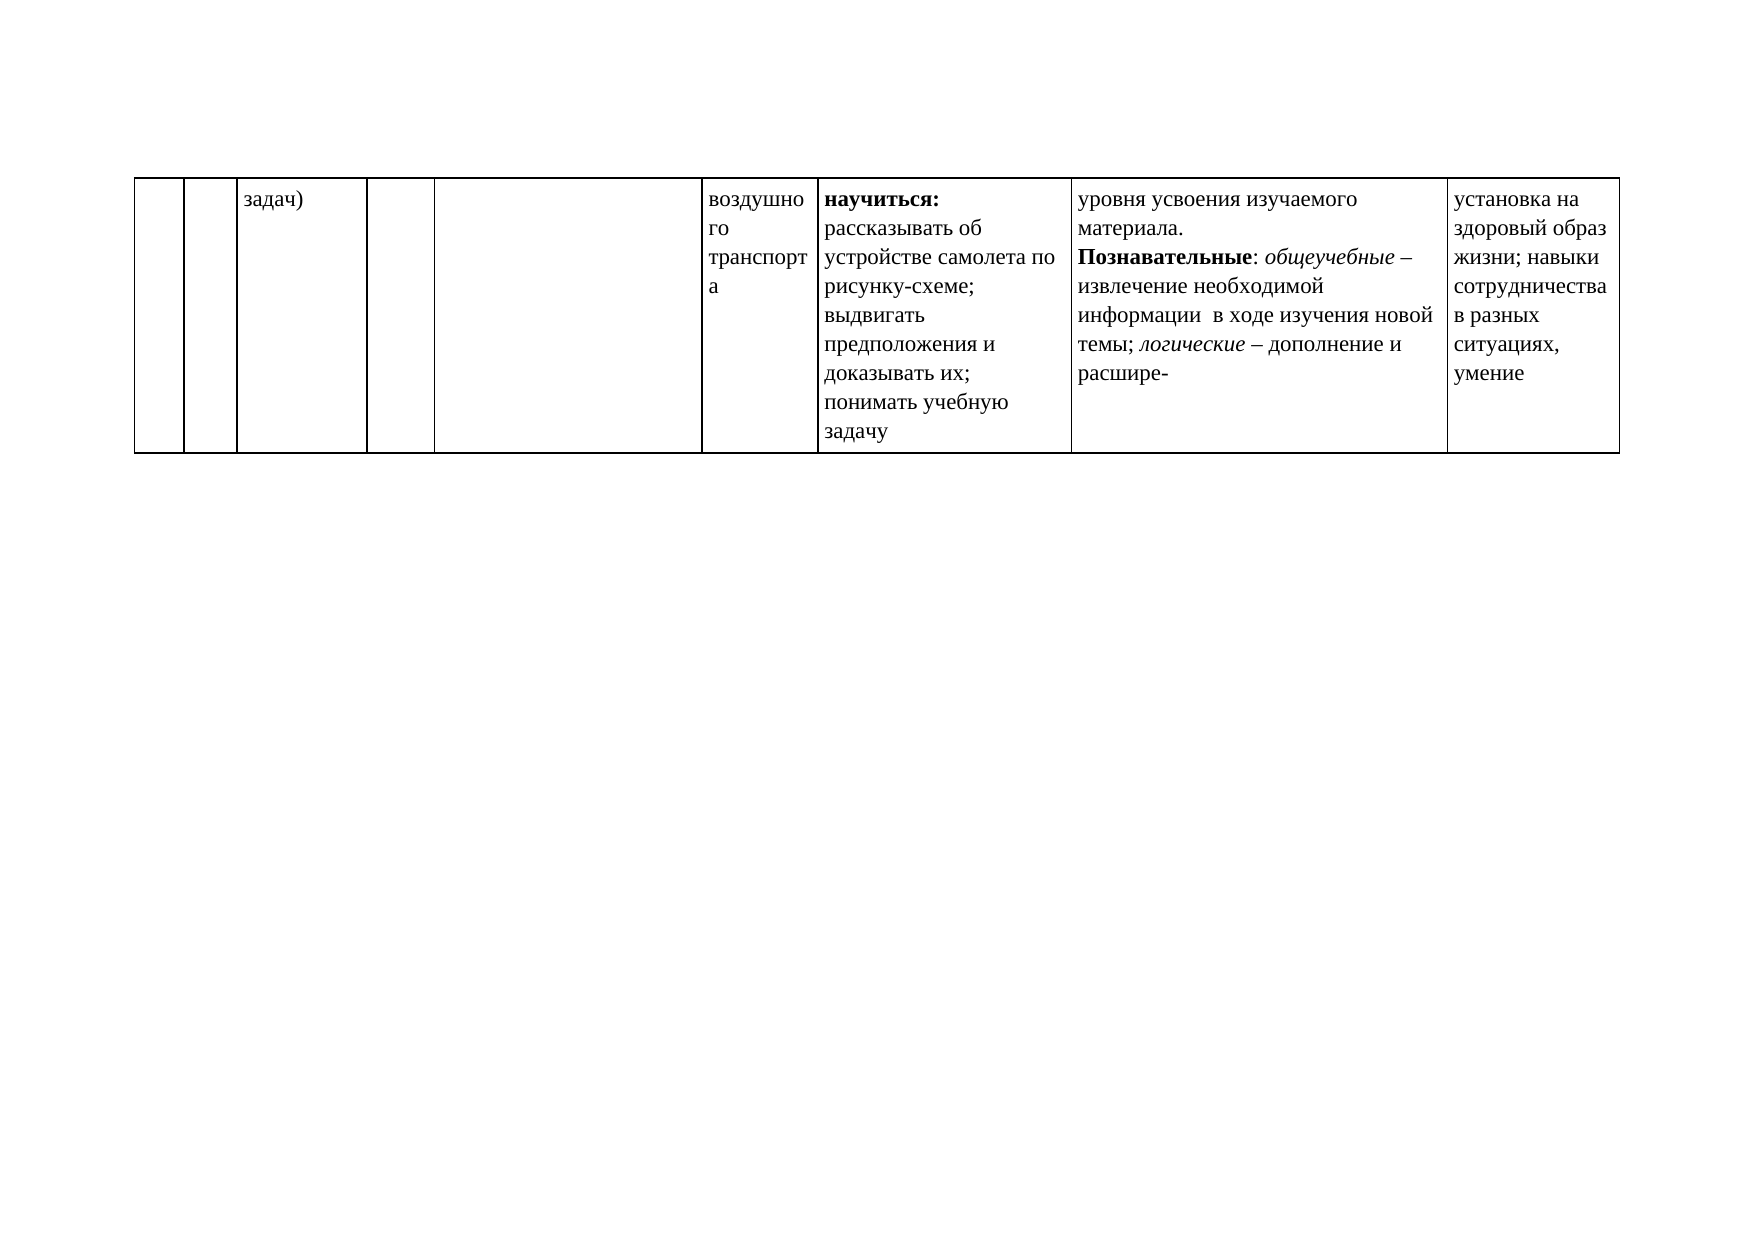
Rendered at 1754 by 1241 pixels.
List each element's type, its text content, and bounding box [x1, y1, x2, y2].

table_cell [819, 179, 1071, 452]
table_cell [185, 179, 236, 452]
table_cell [238, 179, 366, 452]
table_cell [435, 179, 701, 452]
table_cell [1072, 179, 1447, 452]
table_cell 57 [135, 179, 183, 452]
table_cell 1 [368, 179, 434, 452]
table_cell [1448, 179, 1619, 452]
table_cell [703, 179, 817, 452]
